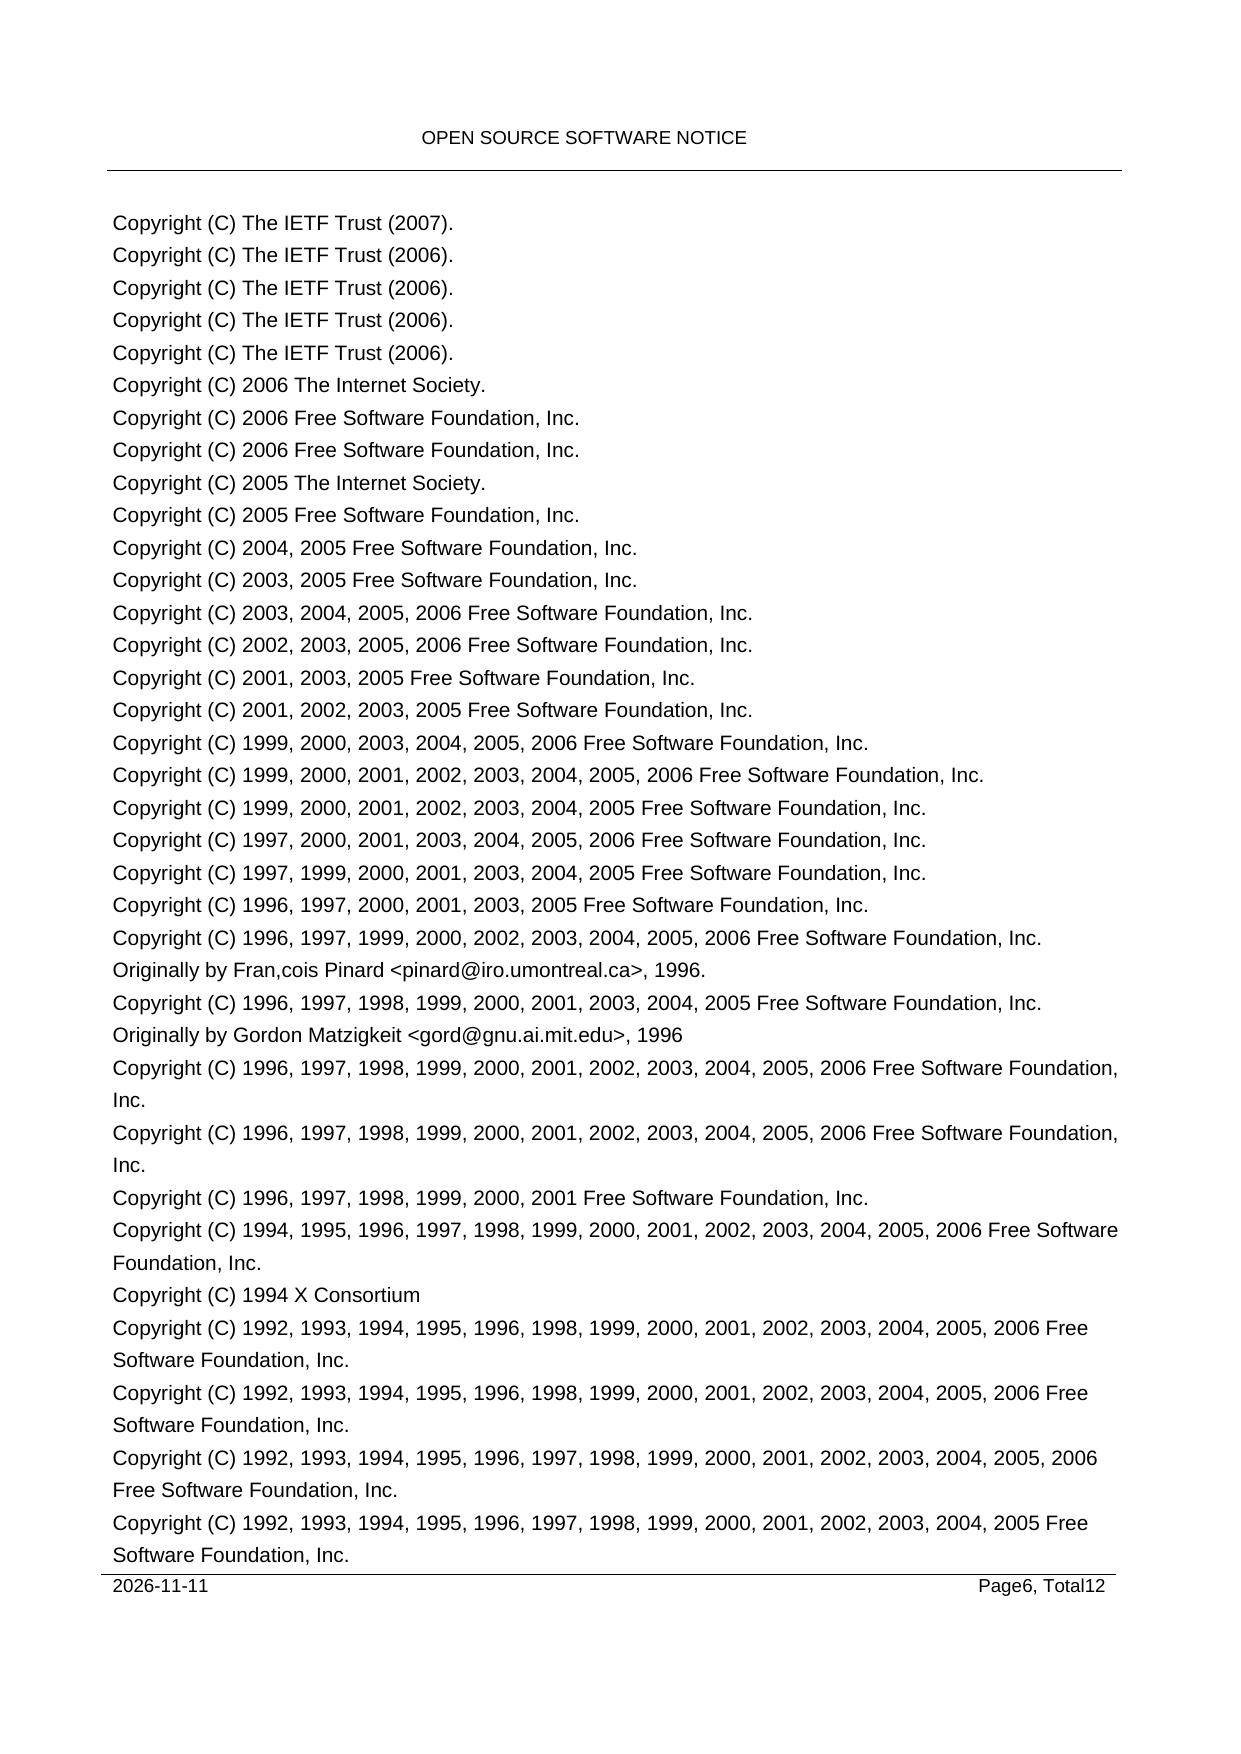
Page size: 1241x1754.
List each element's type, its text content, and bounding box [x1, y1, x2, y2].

text Copyright (C) The IETF Trust (2006). [112, 304, 1128, 336]
text Copyright (C) 1992, 1993, 1994, 1995, 1996, 1998, 1999, 2000, 2001, 2002, 2003, 2004, 2005, 2006 Free Software Foundation, Inc. [112, 1376, 1128, 1441]
text Copyright (C) 2001, 2003, 2005 Free Software Foundation, Inc. [112, 661, 1128, 694]
text Copyright (C) 1996, 1997, 2000, 2001, 2003, 2005 Free Software Foundation, Inc. [112, 889, 1128, 921]
text Copyright (C) 2001, 2002, 2003, 2005 Free Software Foundation, Inc. [112, 694, 1128, 726]
text Copyright (C) The IETF Trust (2006). [112, 271, 1128, 304]
text Copyright (C) 1996, 1997, 1999, 2000, 2002, 2003, 2004, 2005, 2006 Free Software Foundation, Inc. Originally by Fran,cois Pinard <pinard@iro.umontreal.ca>, 1996. [112, 921, 1128, 986]
text Copyright (C) 1996, 1997, 1998, 1999, 2000, 2001 Free Software Foundation, Inc. [112, 1181, 1128, 1214]
text Copyright (C) 1992, 1993, 1994, 1995, 1996, 1997, 1998, 1999, 2000, 2001, 2002, 2003, 2004, 2005 Free Software Foundation, Inc. [112, 1506, 1128, 1571]
text Copyright (C) 1996, 1997, 1998, 1999, 2000, 2001, 2003, 2004, 2005 Free Software Foundation, Inc. Originally by Gordon Matzigkeit <gord@gnu.ai.mit.edu>, 1996 [112, 986, 1128, 1051]
text Copyright (C) 1996, 1997, 1998, 1999, 2000, 2001, 2002, 2003, 2004, 2005, 2006 Free Software Foundation, Inc. [112, 1051, 1128, 1116]
text Copyright (C) 2006 The Internet Society. [112, 369, 1128, 401]
text Copyright (C) 2004, 2005 Free Software Foundation, Inc. [112, 531, 1128, 564]
text Copyright (C) The IETF Trust (2006). [112, 336, 1128, 369]
text Copyright (C) 1997, 1999, 2000, 2001, 2003, 2004, 2005 Free Software Foundation, Inc. [112, 856, 1128, 889]
text Copyright (C) 1997, 2000, 2001, 2003, 2004, 2005, 2006 Free Software Foundation, Inc. [112, 824, 1128, 856]
text Copyright (C) 2005 Free Software Foundation, Inc. [112, 499, 1128, 531]
text Copyright (C) 1999, 2000, 2003, 2004, 2005, 2006 Free Software Foundation, Inc. [112, 726, 1128, 759]
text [112, 206, 1128, 239]
text Copyright (C) 1999, 2000, 2001, 2002, 2003, 2004, 2005, 2006 Free Software Foundation, Inc. [112, 759, 1128, 791]
text Copyright (C) 1992, 1993, 1994, 1995, 1996, 1998, 1999, 2000, 2001, 2002, 2003, 2004, 2005, 2006 Free Software Foundation, Inc. [112, 1311, 1128, 1376]
text Copyright (C) 2006 Free Software Foundation, Inc. [112, 401, 1128, 434]
text Copyright (C) 2005 The Internet Society. [112, 466, 1128, 499]
text Copyright (C) 2002, 2003, 2005, 2006 Free Software Foundation, Inc. [112, 629, 1128, 661]
text Copyright (C) 1992, 1993, 1994, 1995, 1996, 1997, 1998, 1999, 2000, 2001, 2002, 2003, 2004, 2005, 2006 Free Software Foundation, Inc. [112, 1441, 1128, 1506]
text Copyright (C) 1996, 1997, 1998, 1999, 2000, 2001, 2002, 2003, 2004, 2005, 2006 Free Software Foundation, Inc. [112, 1116, 1128, 1181]
text Copyright (C) 2003, 2004, 2005, 2006 Free Software Foundation, Inc. [112, 596, 1128, 629]
text Copyright (C) 1994 X Consortium [112, 1279, 1128, 1311]
text Copyright (C) The IETF Trust (2006). [112, 239, 1128, 271]
text Copyright (C) 2003, 2005 Free Software Foundation, Inc. [112, 564, 1128, 596]
text Copyright (C) 1999, 2000, 2001, 2002, 2003, 2004, 2005 Free Software Foundation, Inc. [112, 791, 1128, 824]
text Copyright (C) 1994, 1995, 1996, 1997, 1998, 1999, 2000, 2001, 2002, 2003, 2004, 2005, 2006 Free Software Foundation, Inc. [112, 1214, 1128, 1279]
text Copyright (C) 2006 Free Software Foundation, Inc. [112, 434, 1128, 466]
